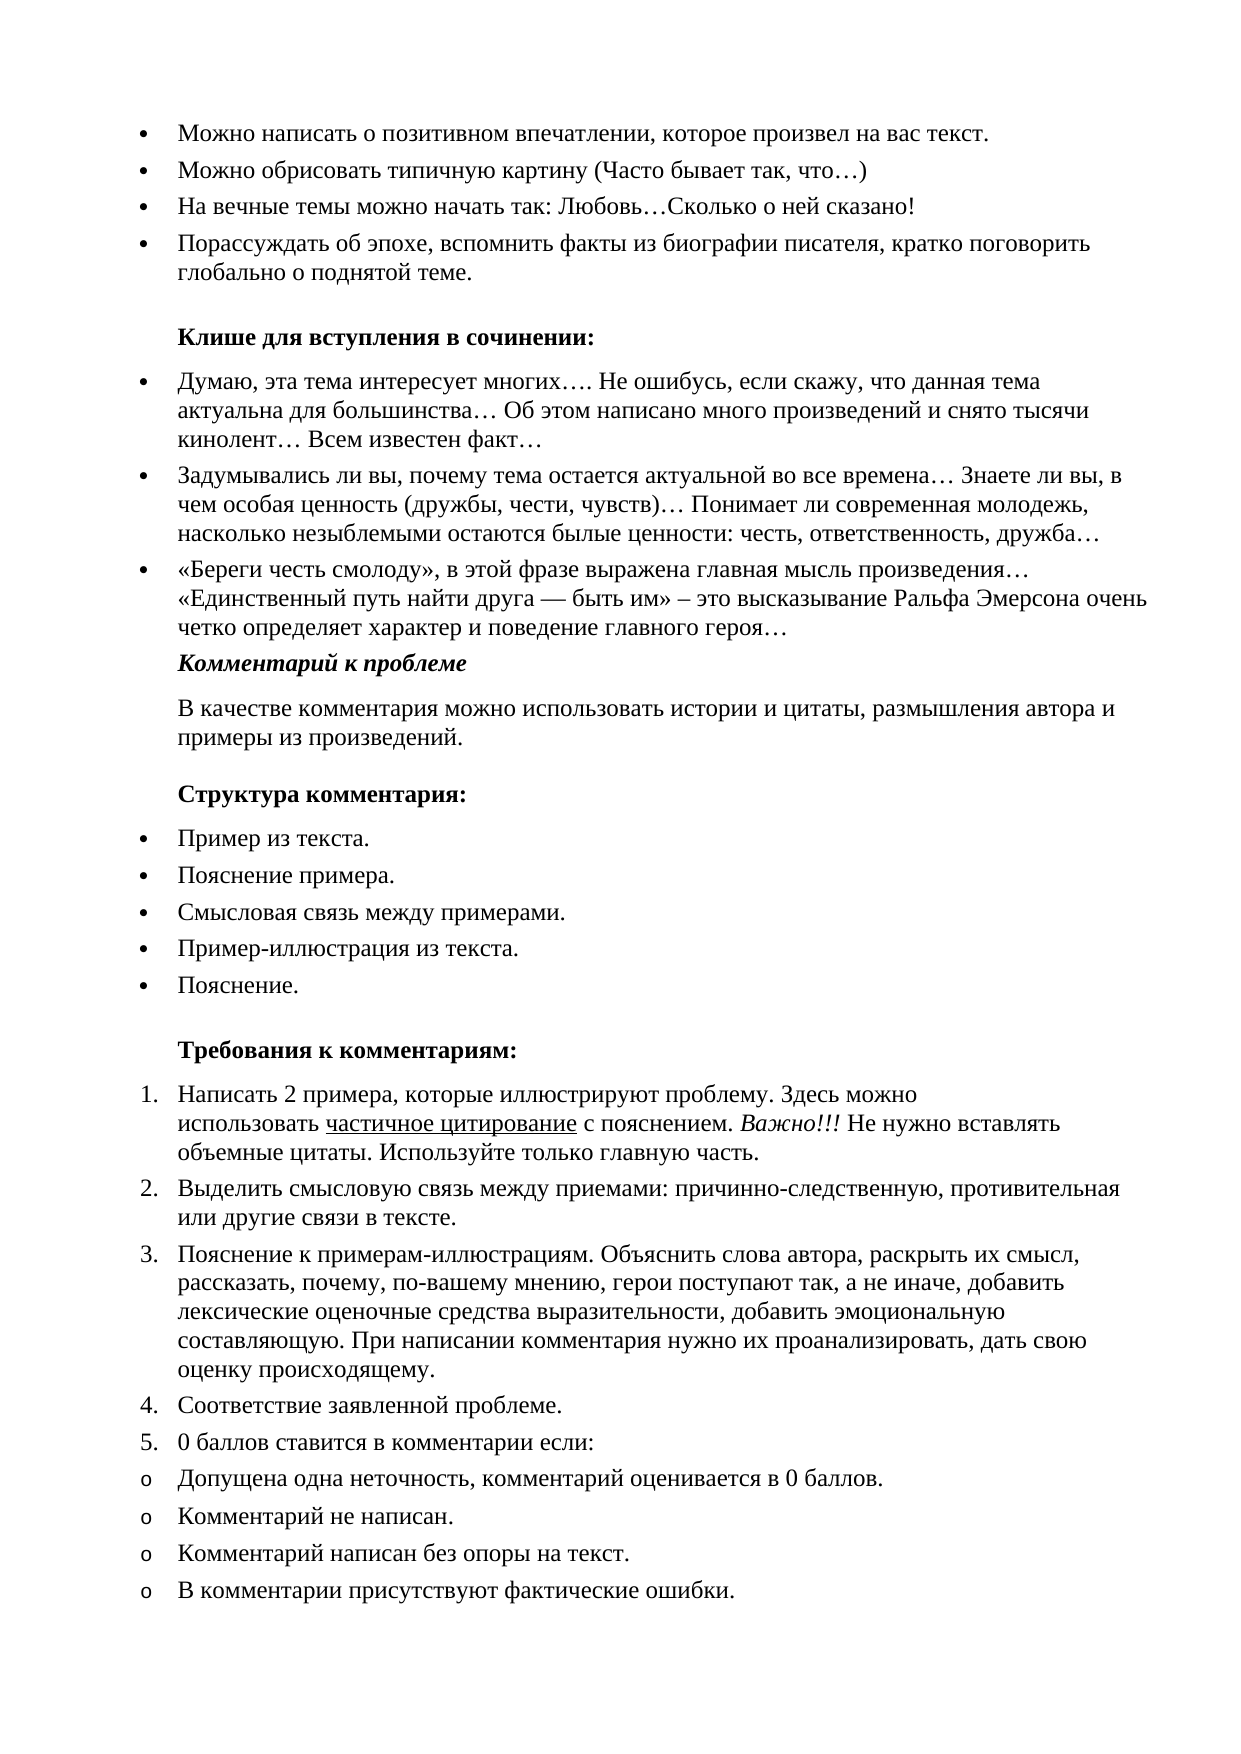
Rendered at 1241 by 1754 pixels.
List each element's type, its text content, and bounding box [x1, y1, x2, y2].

list Комментарий не написан. [140, 1501, 1152, 1530]
list Пример из текста. [140, 823, 1152, 852]
list Пояснение. [140, 970, 1152, 998]
list Допущена одна неточность, комментарий оценивается в 0 баллов. [140, 1463, 1152, 1493]
text В качестве комментария можно использовать истории и цитаты, размышления автора и примеры из произведений. [177, 693, 1152, 750]
list Комментарий написан без опоры на текст. [140, 1538, 1152, 1568]
text Структура комментария: [177, 779, 1152, 808]
list Пояснение примера. [140, 860, 1152, 889]
list Выделить смысловую связь между приемами: причинно-следственную, противительная или другие связи в тексте. [140, 1173, 1152, 1231]
list В комментарии присутствуют фактические ошибки. [140, 1576, 1152, 1605]
text Требования к комментариям: [177, 1035, 1152, 1064]
list На вечные темы можно начать так: Любовь…Сколько о ней сказано! [140, 191, 1152, 220]
list Пояснение к примерам-иллюстрациям. Объяснить слова автора, раскрыть их смысл, рассказать, почему, по-вашему мнению, герои поступают так, а не иначе, добавить лексические оценочные средства выразительности, добавить эмоциональную составляющую. При написании комментария нужно их проанализировать, дать свою оценку происходящему. [140, 1239, 1152, 1382]
list Смысловая связь между примерами. [140, 897, 1152, 925]
list Пример-иллюстрация из текста. [140, 933, 1152, 962]
list Порассуждать об эпохе, вспомнить факты из биографии писателя, кратко поговорить глобально о поднятой теме. [140, 228, 1152, 285]
list «Береги честь смолоду», в этой фразе выражена главная мысль произведения… «Единственный путь найти друга — быть им» – это высказывание Ральфа Эмерсона очень четко определяет характер и поведение главного героя… [140, 554, 1152, 641]
list Думаю, эта тема интересует многих…. Не ошибусь, если скажу, что данная тема актуальна для большинства… Об этом написано много произведений и снято тысячи кинолент… Всем известен факт… [140, 366, 1152, 452]
list Задумывались ли вы, почему тема остается актуальной во все времена… Знаете ли вы, в чем особая ценность (дружбы, чести, чувств)… Понимает ли современная молодежь, насколько незыблемыми остаются былые ценности: честь, ответственность, дружба… [140, 460, 1152, 547]
list Можно обрисовать типичную картину (Часто бывает так, что…) [140, 155, 1152, 183]
text Комментарий к проблеме [177, 648, 1152, 677]
text Клише для вступления в сочинении: [177, 322, 1152, 351]
list Соответствие заявленной проблеме. [140, 1390, 1152, 1419]
list Можно написать о позитивном впечатлении, которое произвел на вас текст. [140, 118, 1152, 147]
list Написать 2 примера, которые иллюстрируют проблему. Здесь можно использовать частичное цитирование с пояснением. Важно!!! Не нужно вставлять объемные цитаты. Используйте только главную часть. [140, 1079, 1152, 1166]
list 0 баллов ставится в комментарии если: [140, 1427, 1152, 1456]
